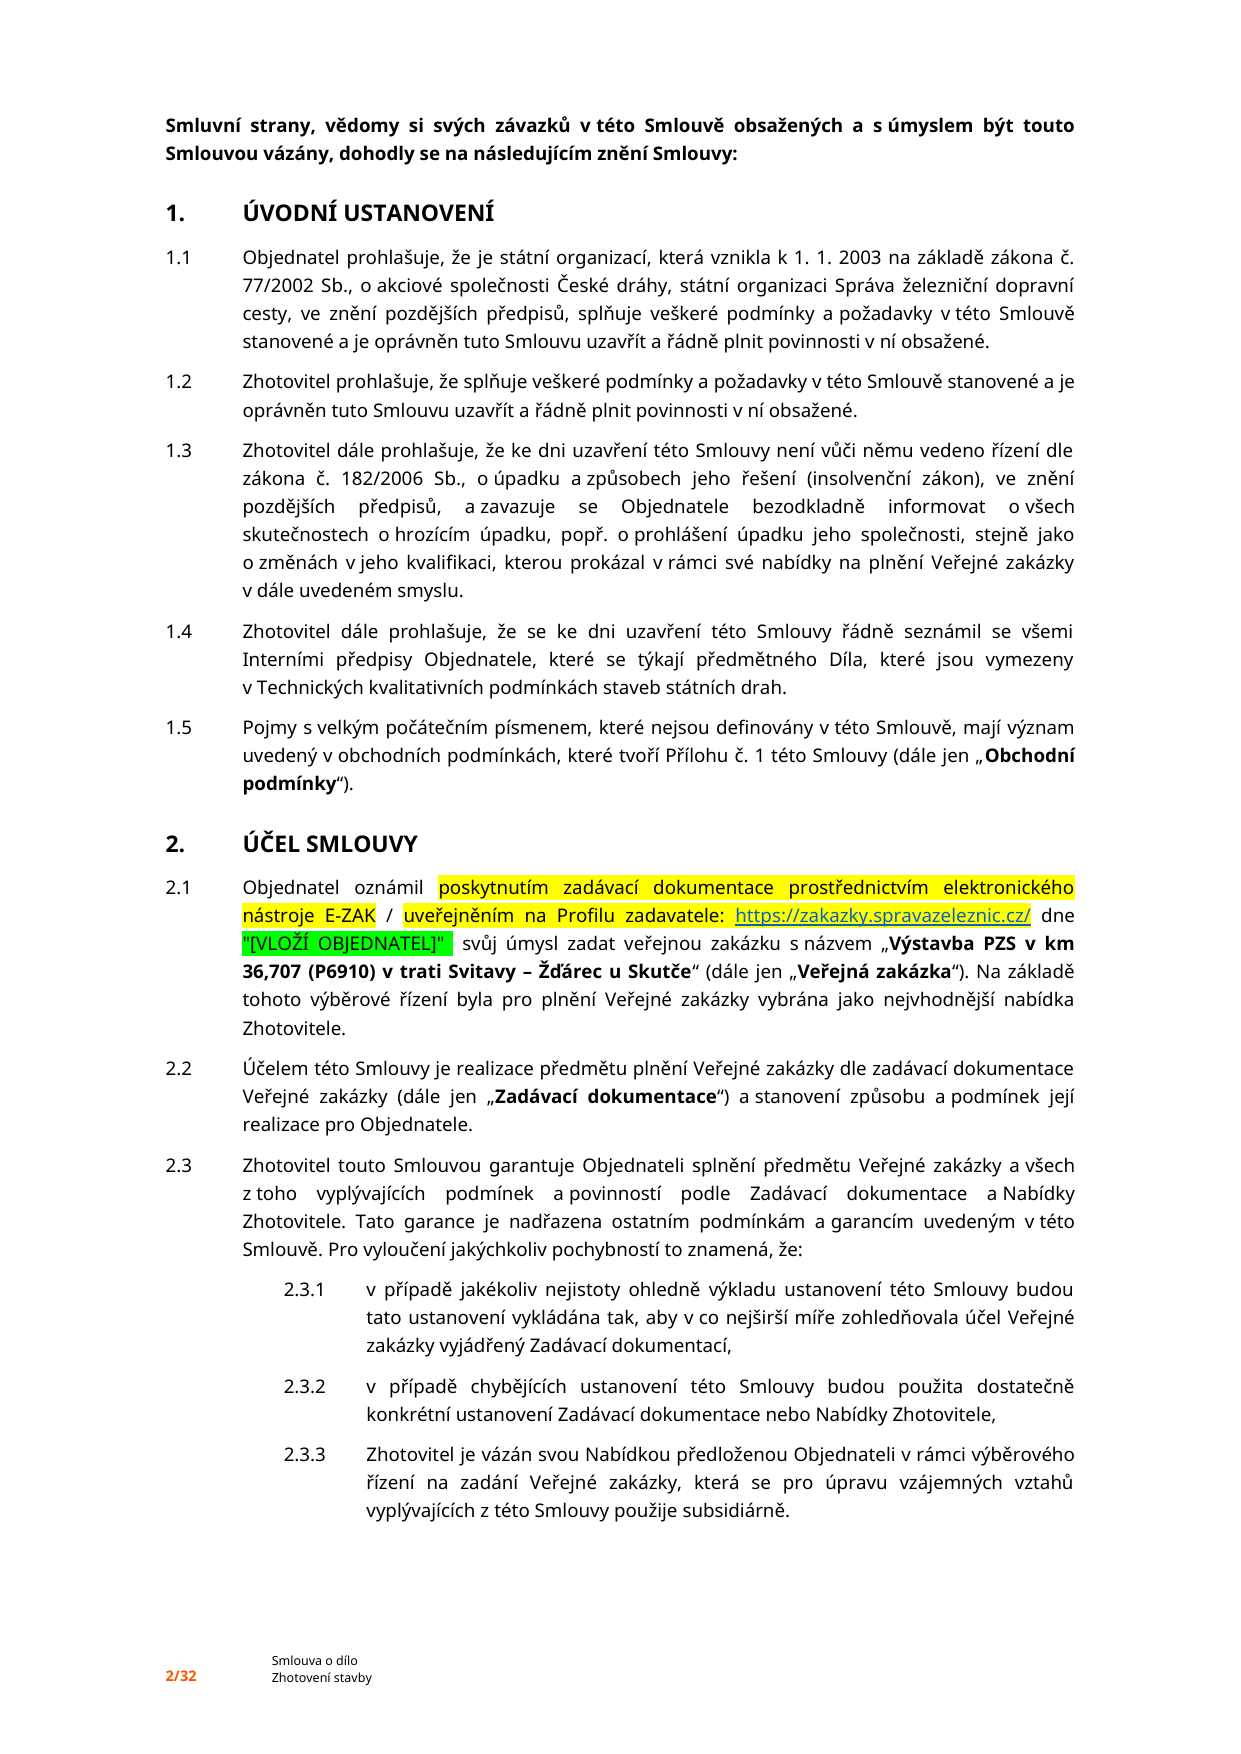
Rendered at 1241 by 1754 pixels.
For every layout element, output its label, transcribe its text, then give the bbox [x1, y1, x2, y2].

text Objednatel prohlašuje, že je státní organizací, která vznikla k 1. 1. 2003 na základě zákona č. 77/2002 Sb., o akciové společnosti České dráhy, státní organizaci Správa železniční dopravní cesty, ve znění pozdějších předpisů, splňuje veškeré podmínky a požadavky v této Smlouvě stanovené a je oprávněn tuto Smlouvu uzavřít a řádně plnit povinnosti v ní obsažené. [165, 244, 1075, 354]
text Zhotovitel dále prohlašuje, že se ke dni uzavření této Smlouvy řádně seznámil se všemi Interními předpisy Objednatele, které se týkají předmětného Díla, které jsou vymezeny v Technických kvalitativních podmínkách staveb státních drah. [165, 618, 1075, 699]
text Účelem této Smlouvy je realizace předmětu plnění Veřejné zakázky dle zadávací dokumentace Veřejné zakázky (dále jen „Zadávací dokumentace“) a stanovení způsobu a podmínek její realizace pro Objednatele. [165, 1055, 1075, 1137]
text Zhotovitel prohlašuje, že splňuje veškeré podmínky a požadavky v této Smlouvě stanovené a je oprávněn tuto Smlouvu uzavřít a řádně plnit povinnosti v ní obsažené. [165, 369, 1075, 422]
text ÚVODNÍ USTANOVENÍ [165, 197, 1075, 229]
text ÚČEL SMLOUVY [165, 828, 1075, 859]
text v případě chybějících ustanovení této Smlouvy budou použita dostatečně konkrétní ustanovení Zadávací dokumentace nebo Nabídky Zhotovitele, [283, 1373, 1075, 1427]
text Pojmy s velkým počátečním písmenem, které nejsou definovány v této Smlouvě, mají význam uvedený v obchodních podmínkách, které tvoří Přílohu č. 1 této Smlouvy (dále jen „Obchodní podmínky“). [165, 714, 1075, 796]
text Smluvní strany, vědomy si svých závazků v této Smlouvě obsažených a s úmyslem být touto Smlouvou vázány, dohodly se na následujícím znění Smlouvy: [165, 112, 1075, 166]
text Objednatel oznámil poskytnutím zadávací dokumentace prostřednictvím elektronického nástroje E-ZAK / uveřejněním na Profilu zadavatele: https://zakazky.spravazeleznic.cz/ dne svůj úmysl zadat veřejnou zakázku s názvem „Výstavba PZS v km 36,707 (P6910) v trati Svitavy – Žďárec u Skutče“ (dále jen „Veřejná zakázka“). Na základě tohoto výběrové řízení byla pro plnění Veřejné zakázky vybrána jako nejvhodnější nabídka Zhotovitele. [165, 875, 1075, 1040]
text Zhotovitel dále prohlašuje, že ke dni uzavření této Smlouvy není vůči němu vedeno řízení dle zákona č. 182/2006 Sb., o úpadku a způsobech jeho řešení (insolvenční zákon), ve znění pozdějších předpisů, a zavazuje se Objednatele bezodkladně informovat o všech skutečnostech o hrozícím úpadku, popř. o prohlášení úpadku jeho společnosti, stejně jako o změnách v jeho kvalifikaci, kterou prokázal v rámci své nabídky na plnění Veřejné zakázky v dále uvedeném smyslu. [165, 437, 1075, 603]
text Zhotovitel touto Smlouvou garantuje Objednateli splnění předmětu Veřejné zakázky a všech z toho vyplývajících podmínek a povinností podle Zadávací dokumentace a Nabídky Zhotovitele. Tato garance je nadřazena ostatním podmínkám a garancím uvedeným v této Smlouvě. Pro vyloučení jakýchkoliv pochybností to znamená, že: [165, 1152, 1075, 1261]
text v případě jakékoliv nejistoty ohledně výkladu ustanovení této Smlouvy budou tato ustanovení vykládána tak, aby v co nejširší míře zohledňovala účel Veřejné zakázky vyjádřený Zadávací dokumentací, [283, 1276, 1075, 1358]
text Zhotovitel je vázán svou Nabídkou předloženou Objednateli v rámci výběrového řízení na zadání Veřejné zakázky, která se pro úpravu vzájemných vztahů vyplývajících z této Smlouvy použije subsidiárně. [283, 1442, 1075, 1523]
